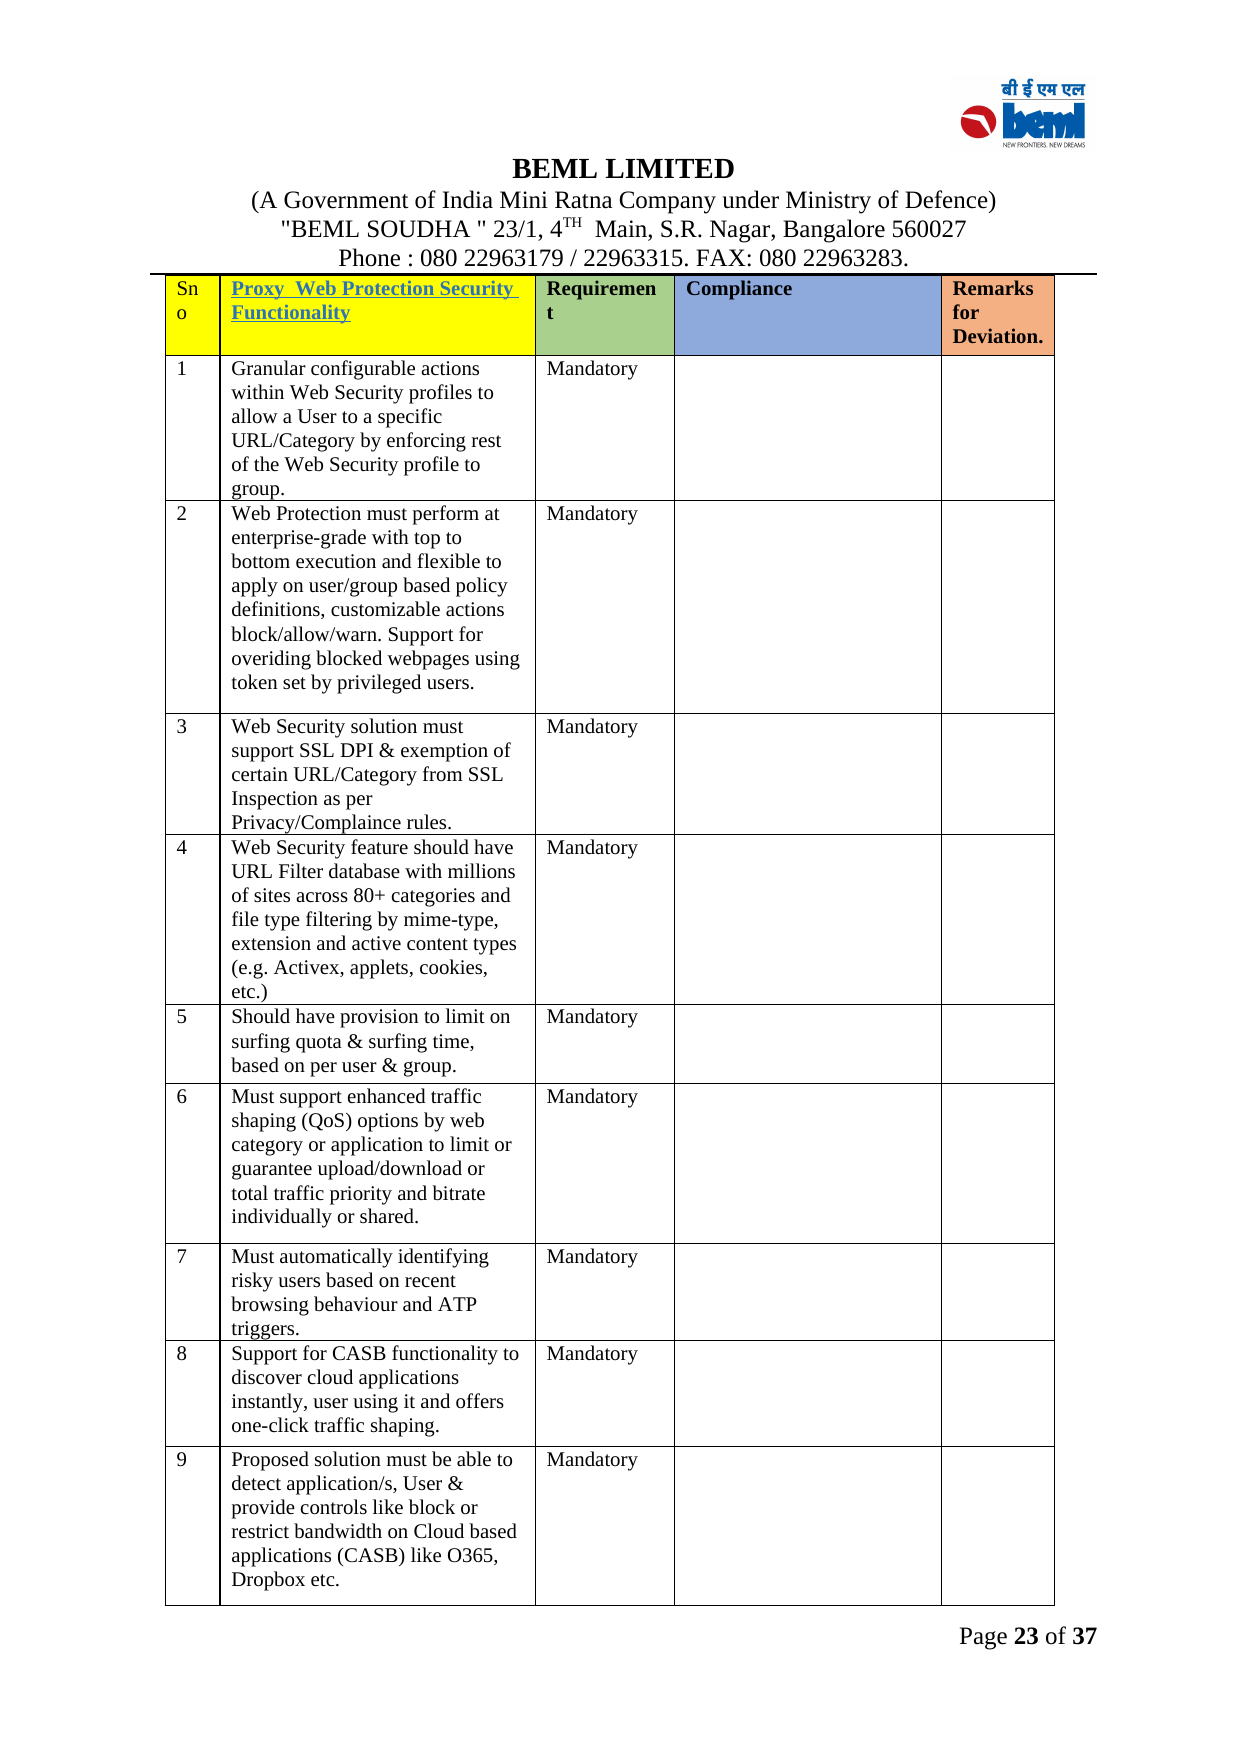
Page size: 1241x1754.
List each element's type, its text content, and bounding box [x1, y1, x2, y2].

table_cell [942, 1341, 1054, 1446]
table_cell Proposed solution must be able to detect application/s, User & provide controls like block or restrict bandwidth on Cloud based applications (CASB) like O365, Dropbox etc. [221, 1447, 535, 1605]
table_cell 6 [166, 1084, 219, 1242]
table_cell [675, 1447, 941, 1605]
table_cell 8 [166, 1341, 219, 1446]
table_cell 5 [166, 1005, 219, 1083]
table_cell [942, 835, 1054, 1003]
table_cell [675, 1084, 941, 1242]
table_cell [675, 1005, 941, 1083]
table_cell Proxy Web Protection Security Functionality [221, 276, 535, 355]
table_cell [942, 714, 1054, 834]
table_cell Web Security feature should have URL Filter database with millions of sites across 80+ categories and file type filtering by mime-type, extension and active content types (e.g. Activex, applets, cookies, etc.) [221, 835, 535, 1003]
table_cell [675, 1244, 941, 1340]
table_cell [675, 835, 941, 1003]
table_cell Sno [166, 276, 219, 355]
table_cell Web Protection must perform at enterprise-grade with top to bottom execution and flexible to apply on user/group based policy definitions, customizable actions block/allow/warn. Support for overiding blocked webpages using token set by privileged users. [221, 501, 535, 713]
table_cell [942, 1005, 1054, 1083]
table_cell Should have provision to limit on surfing quota & surfing time, based on per user & group. [221, 1005, 535, 1083]
table_cell Mandatory [536, 1084, 674, 1242]
table_cell [675, 714, 941, 834]
table_cell 3 [166, 714, 219, 834]
table_cell 4 [166, 835, 219, 1003]
table_cell Compliance [675, 276, 941, 355]
table_cell Support for CASB functionality to discover cloud applications instantly, user using it and offers one-click traffic shaping. [221, 1341, 535, 1446]
table_cell [942, 1447, 1054, 1605]
table_cell Mandatory [536, 1341, 674, 1446]
table_cell 9 [166, 1447, 219, 1605]
table_cell Mandatory [536, 714, 674, 834]
table_cell Mandatory [536, 835, 674, 1003]
table_cell [942, 356, 1054, 500]
table_cell Mandatory [536, 501, 674, 713]
table_cell [675, 356, 941, 500]
table_cell Web Security solution must support SSL DPI & exemption of certain URL/Category from SSL Inspection as per Privacy/Complaince rules. [221, 714, 535, 834]
table_cell 7 [166, 1244, 219, 1340]
table_cell 1 [166, 356, 219, 500]
table_cell Mandatory [536, 356, 674, 500]
table_cell [942, 1244, 1054, 1340]
table_cell Mandatory [536, 1447, 674, 1605]
table_cell Granular configurable actions within Web Security profiles to allow a User to a specific URL/Category by enforcing rest of the Web Security profile to group. [221, 356, 535, 500]
table_cell Remarks for Deviation. [942, 276, 1054, 355]
table_cell [675, 1341, 941, 1446]
table_cell 2 [166, 501, 219, 713]
table_cell [942, 1084, 1054, 1242]
table_cell [942, 501, 1054, 713]
table_cell Mandatory [536, 1005, 674, 1083]
table_cell [675, 501, 941, 713]
table_cell Mandatory [536, 1244, 674, 1340]
table_cell Must automatically identifying risky users based on recent browsing behaviour and ATP triggers. [221, 1244, 535, 1340]
table_cell Requirement [536, 276, 674, 355]
picture [948, 75, 1098, 152]
table_cell Must support enhanced traffic shaping (QoS) options by web category or application to limit or guarantee upload/download or total traffic priority and bitrate individually or shared. [221, 1084, 535, 1242]
